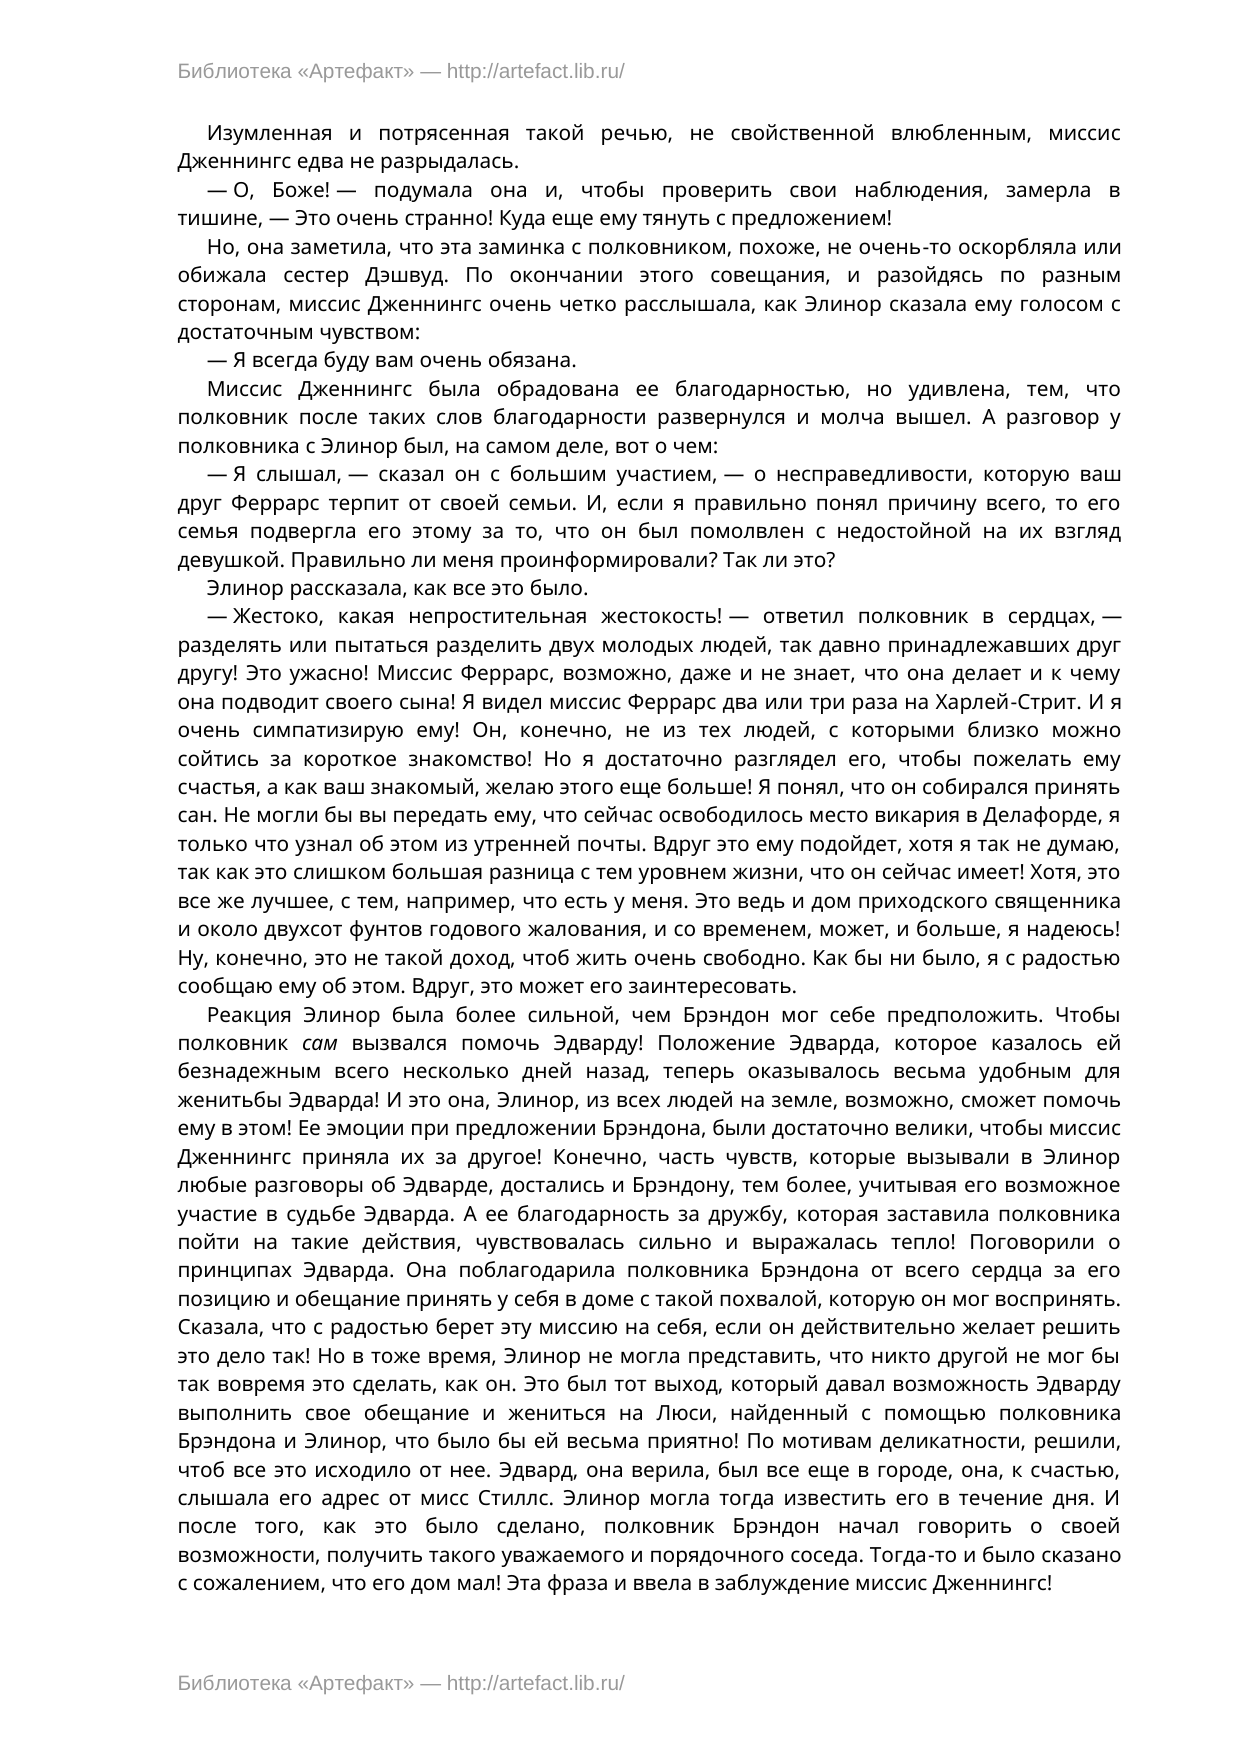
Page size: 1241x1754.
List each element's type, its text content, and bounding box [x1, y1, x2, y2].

text Реакция Элинор была более сильной, чем Брэндон мог себе предположить. Чтобы полковник сам вызвался помочь Эдварду! Положение Эдварда, которое казалось ей безнадежным всего несколько дней назад, теперь оказывалось весьма удобным для женитьбы Эдварда! И это она, Элинор, из всех людей на земле, возможно, сможет помочь ему в этом! Ее эмоции при предложении Брэндона, были достаточно велики, чтобы миссис Дженнингс приняла их за другое! Конечно, часть чувств, которые вызывали в Элинор любые разговоры об Эдварде, достались и Брэндону, тем более, учитывая его возможное участие в судьбе Эдварда. А ее благодарность за дружбу, которая заставила полковника пойти на такие действия, чувствовалась сильно и выражалась тепло! Поговорили о принципах Эдварда. Она поблагодарила полковника Брэндона от всего сердца за его позицию и обещание принять у себя в доме с такой похвалой, которую он мог воспринять. Сказала, что с радостью берет эту миссию на себя, если он действительно желает решить это дело так! Но в тоже время, Элинор не могла представить, что никто другой не мог бы так вовремя это сделать, как он. Это был тот выход, который давал возможность Эдварду выполнить свое обещание и жениться на Люси, найденный с помощью полковника Брэндона и Элинор, что было бы ей весьма приятно! По мотивам деликатности, решили, чтоб все это исходило от нее. Эдвард, она верила, был все еще в городе, она, к счастью, слышала его адрес от мисс Стиллс. Элинор могла тогда известить его в течение дня. И после того, как это было сделано, полковник Брэндон начал говорить о своей возможности, получить такого уважаемого и порядочного соседа. Тогда-то и было сказано с сожалением, что его дом мал! Эта фраза и ввела в заблуждение миссис Дженнингс! [177, 1000, 1122, 1597]
text Но, она заметила, что эта заминка с полковником, похоже, не очень-то оскорбляла или обижала сестер Дэшвуд. По окончании этого совещания, и разойдясь по разным сторонам, миссис Дженнингс очень четко расслышала, как Элинор сказала ему голосом с достаточным чувством: [177, 232, 1122, 346]
text — О, Боже! — подумала она и, чтобы проверить свои наблюдения, замерла в тишине, — Это очень странно! Куда еще ему тянуть с предложением! [177, 175, 1122, 232]
text Изумленная и потрясенная такой речью, не свойственной влюбленным, миссис Дженнингс едва не разрыдалась. [177, 118, 1122, 175]
text Элинор рассказала, как все это было. [177, 573, 1122, 602]
text — Я всегда буду вам очень обязана. [177, 346, 1122, 374]
text — Я слышал, — сказал он с большим участием, — о несправедливости, которую ваш друг Феррарс терпит от своей семьи. И, если я правильно понял причину всего, то его семья подвергла его этому за то, что он был помолвлен с недостойной на их взгляд девушкой. Правильно ли меня проинформировали? Так ли это? [177, 459, 1122, 573]
text Миссис Дженнингс была обрадована ее благодарностью, но удивлена, тем, что полковник после таких слов благодарности развернулся и молча вышел. А разговор у полковника с Элинор был, на самом деле, вот о чем: [177, 374, 1122, 459]
text — Жестоко, какая непростительная жестокость! — ответил полковник в сердцах, — разделять или пытаться разделить двух молодых людей, так давно принадлежавших друг другу! Это ужасно! Миссис Феррарс, возможно, даже и не знает, что она делает и к чему она подводит своего сына! Я видел миссис Феррарс два или три раза на Харлей-Стрит. И я очень симпатизирую ему! Он, конечно, не из тех людей, с которыми близко можно сойтись за короткое знакомство! Но я достаточно разглядел его, чтобы пожелать ему счастья, а как ваш знакомый, желаю этого еще больше! Я понял, что он собирался принять сан. Не могли бы вы передать ему, что сейчас освободилось место викария в Делафорде, я только что узнал об этом из утренней почты. Вдруг это ему подойдет, хотя я так не думаю, так как это слишком большая разница с тем уровнем жизни, что он сейчас имеет! Хотя, это все же лучшее, с тем, например, что есть у меня. Это ведь и дом приходского священника и около двухсот фунтов годового жалования, и со временем, может, и больше, я надеюсь! Ну, конечно, это не такой доход, чтоб жить очень свободно. Как бы ни было, я с радостью сообщаю ему об этом. Вдруг, это может его заинтересовать. [177, 602, 1122, 1000]
